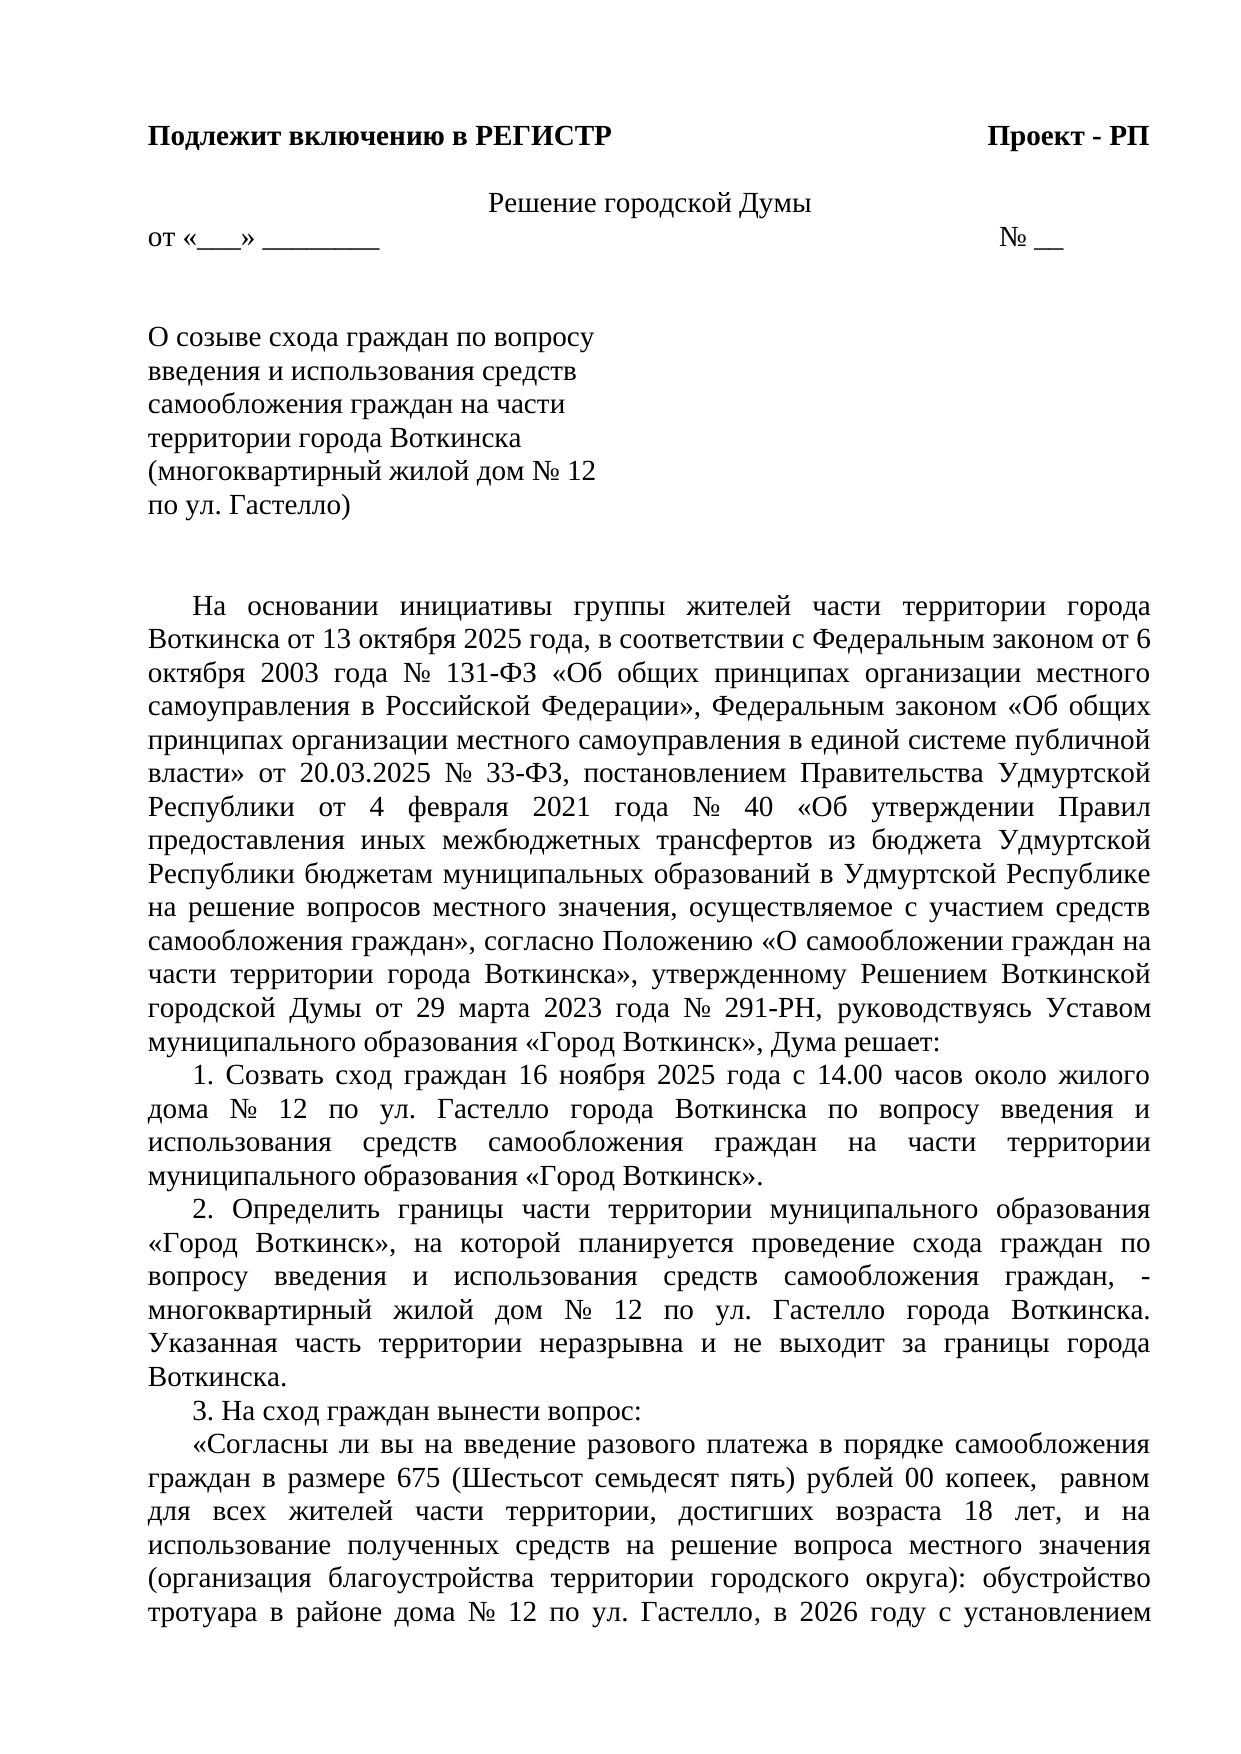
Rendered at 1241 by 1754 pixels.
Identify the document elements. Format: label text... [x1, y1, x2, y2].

text (многоквартирный жилой дом № 12 [148, 453, 1152, 487]
text Подлежит включению в РЕГИСТР Проект - РП [148, 118, 1152, 152]
text территории города Воткинска [148, 420, 1152, 453]
text Решение городской Думы [148, 185, 1152, 219]
text по ул. Гастелло) [148, 487, 1152, 521]
text 1. Созвать сход граждан 16 ноября 2025 года с 14.00 часов около жилого дома № 12 по ул. Гастелло города Воткинска по вопросу введения и использования средств самообложения граждан на части территории муниципального образования «Город Воткинск». [148, 1057, 1152, 1191]
text На основании инициативы группы жителей части территории города Воткинска от 13 октября 2025 года, в соответствии с Федеральным законом от 6 октября 2003 года № 131-ФЗ «Об общих принципах организации местного самоуправления в Российской Федерации», Федеральным законом «Об общих принципах организации местного самоуправления в единой системе публичной власти» от 20.03.2025 № 33-ФЗ, постановлением Правительства Удмуртской Республики от 4 февраля 2021 года № 40 «Об утверждении Правил предоставления иных межбюджетных трансфертов из бюджета Удмуртской Республики бюджетам муниципальных образований в Удмуртской Республике на решение вопросов местного значения, осуществляемое с участием средств самообложения граждан», согласно Положению «О самообложении граждан на части территории города Воткинска», утвержденному Решением Воткинской городской Думы от 29 марта 2023 года № 291-РН, руководствуясь Уставом муниципального образования «Город Воткинск», Дума решает: [148, 588, 1152, 1057]
text самообложения граждан на части [148, 386, 1152, 420]
text 2. Определить границы части территории муниципального образования «Город Воткинск», на которой планируется проведение схода граждан по вопросу введения и использования средств самообложения граждан, - многоквартирный жилой дом № 12 по ул. Гастелло города Воткинска. Указанная часть территории неразрывна и не выходит за границы города Воткинска. [148, 1191, 1152, 1393]
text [148, 1426, 1152, 1627]
text от «___» ________ № __ [148, 219, 1152, 252]
text 3. На сход граждан вынести вопрос: [148, 1393, 1152, 1426]
text введения и использования средств [148, 353, 1152, 386]
text О созыве схода граждан по вопросу [148, 319, 1152, 353]
